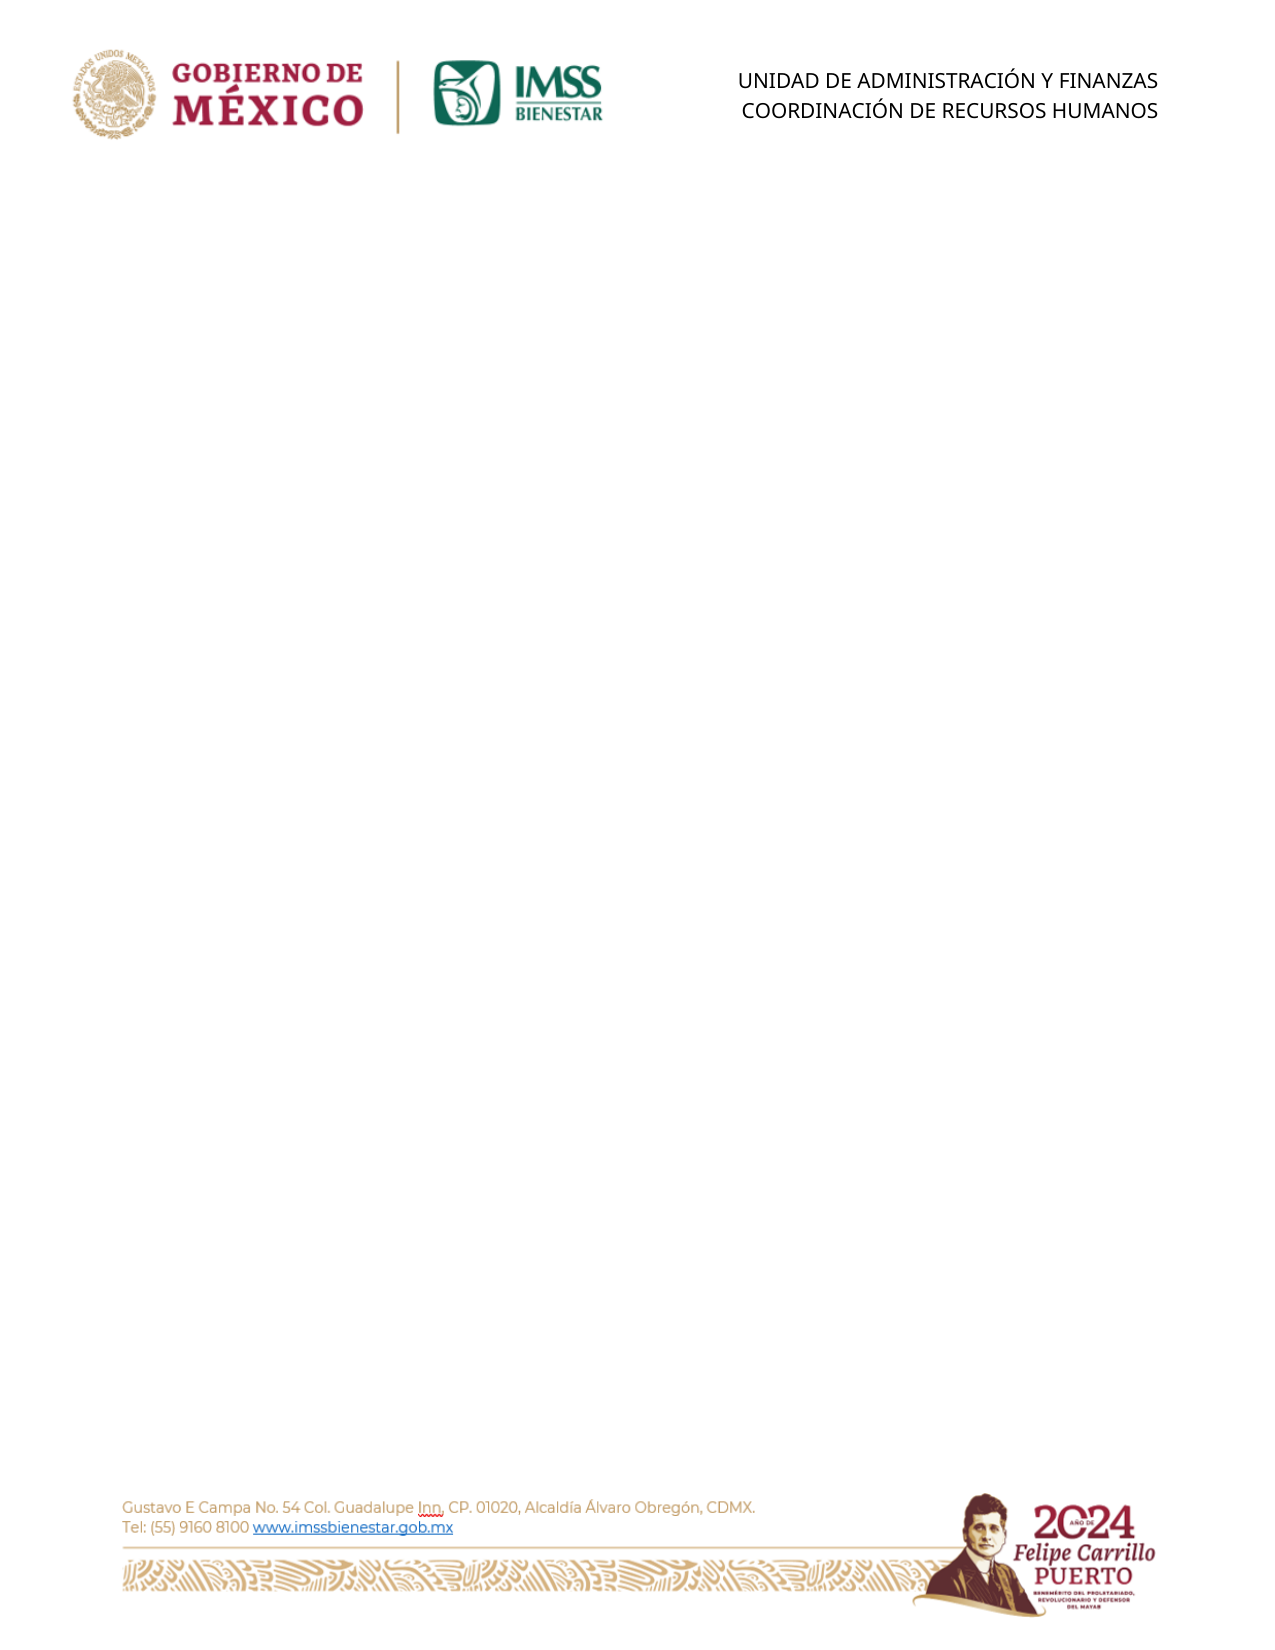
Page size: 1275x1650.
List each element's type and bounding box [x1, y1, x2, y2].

picture [112, 1492, 1163, 1620]
picture [68, 44, 622, 148]
